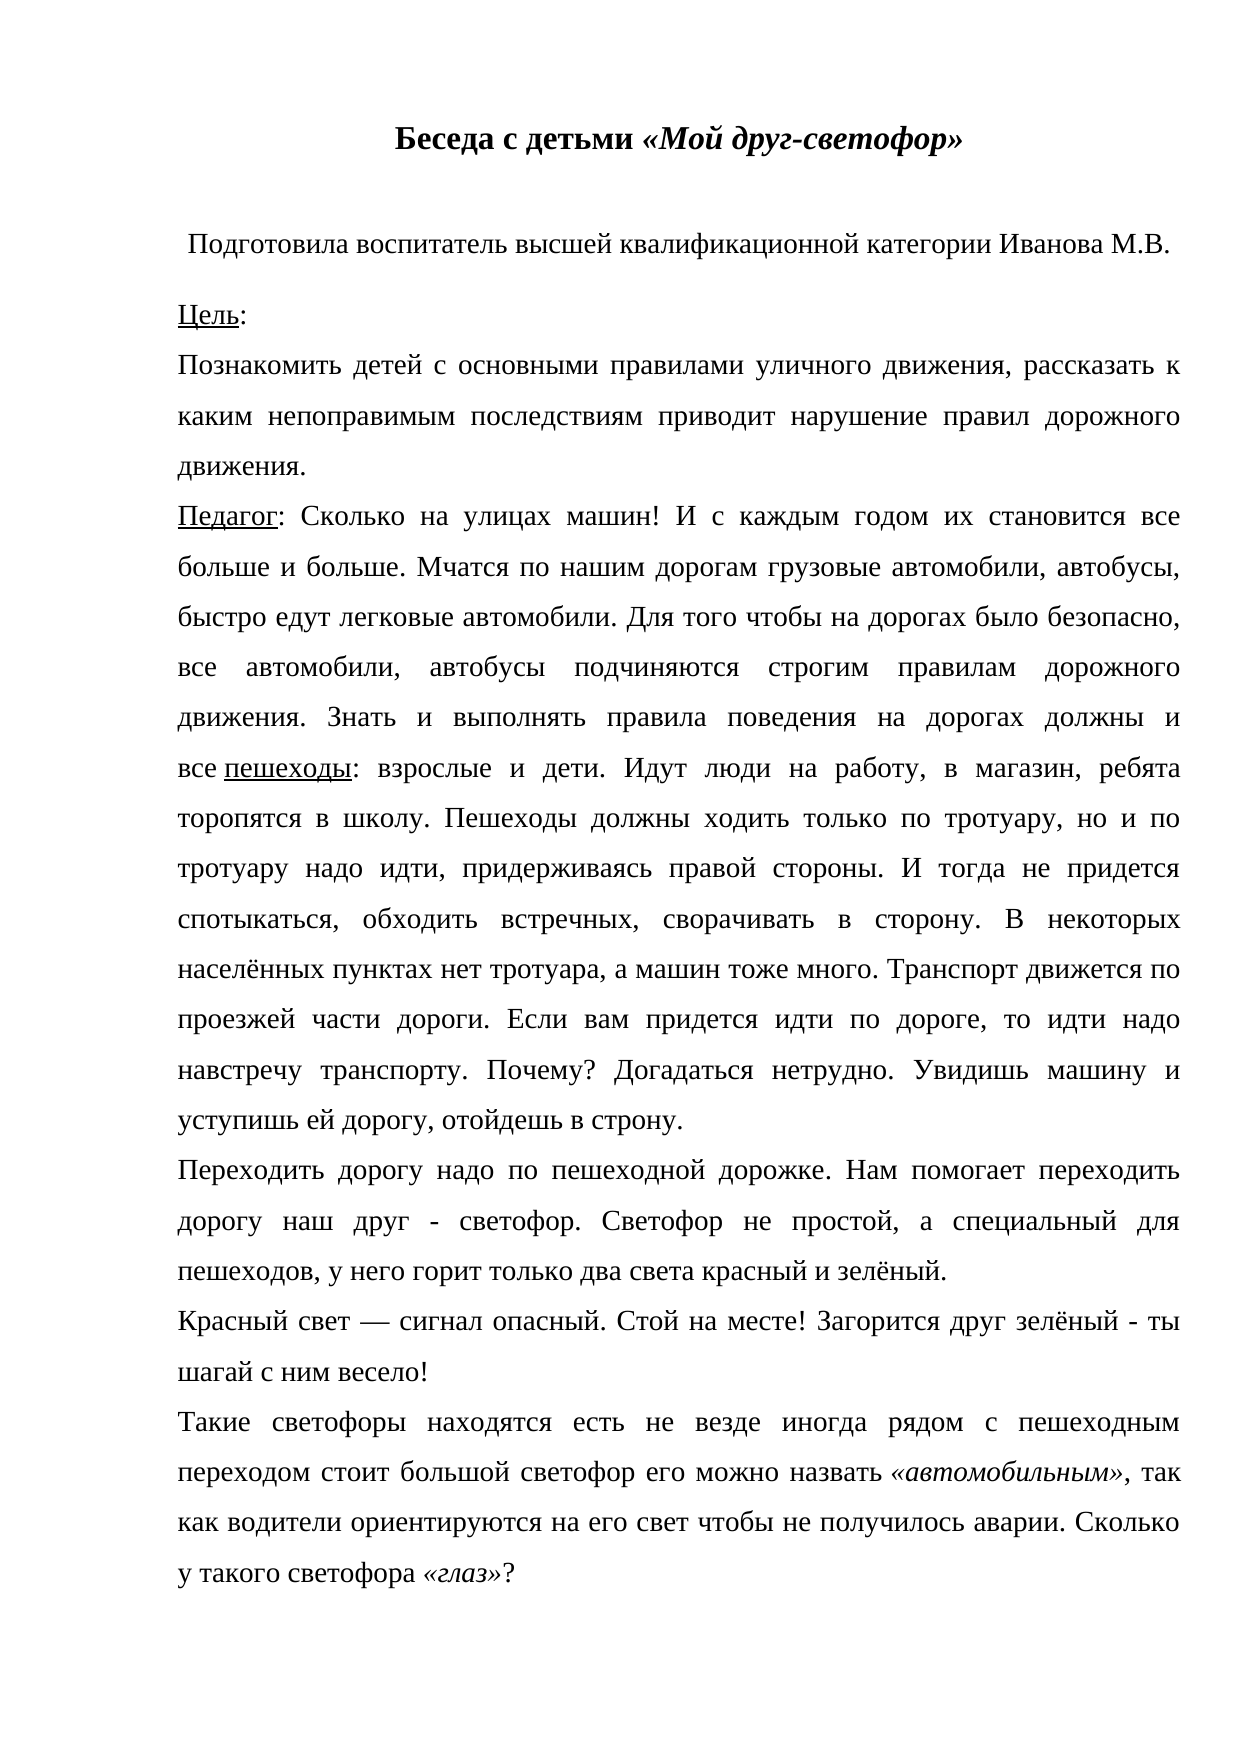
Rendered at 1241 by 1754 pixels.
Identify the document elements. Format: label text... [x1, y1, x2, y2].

text Переходить дорогу надо по пешеходной дорожке. Нам помогает переходить дорогу наш друг - светофор. Светофор не простой, а специальный для пешеходов, у него горит только два света красный и зелёный. [177, 1152, 1181, 1287]
text Подготовила воспитатель высшей квалификационной категории Иванова М.В. [177, 226, 1181, 259]
text Педагог: Сколько на улицах машин! И с каждым годом их становится все больше и больше. Мчатся по нашим дорогам грузовые автомобили, автобусы, быстро едут легковые автомобили. Для того чтобы на дорогах было безопасно, все автомобили, автобусы подчиняются строгим правилам дорожного движения. Знать и выполнять правила поведения на дорогах должны и все пешеходы: взрослые и дети. Идут люди на работу, в магазин, ребята торопятся в школу. Пешеходы должны ходить только по тротуару, но и по тротуару надо идти, придерживаясь правой стороны. И тогда не придется спотыкаться, обходить встречных, сворачивать в сторону. В некоторых населённых пунктах нет тротуара, а машин тоже много. Транспорт движется по проезжей части дороги. Если вам придется идти по дороге, то идти надо навстречу транспорту. Почему? Догадаться нетрудно. Увидишь машину и уступишь ей дорогу, отойдешь в строну. [177, 498, 1181, 1136]
text Познакомить детей с основными правилами уличного движения, рассказать к каким непоправимым последствиям приводит нарушение правил дорожного движения. [177, 347, 1181, 482]
text Цель: [177, 297, 1181, 331]
text Красный свет — сигнал опасный. Стой на месте! Загорится друг зелёный - ты шагай с ним весело! [177, 1303, 1181, 1387]
text Беседа с детьми «Мой друг-светофор» [177, 118, 1181, 156]
text Такие светофоры находятся есть не везде иногда рядом с пешеходным переходом стоит большой светофор его можно назвать «автомобильным», так как водители ориентируются на его свет чтобы не получилось аварии. Сколько у такого светофора «глаз»? [177, 1404, 1181, 1588]
